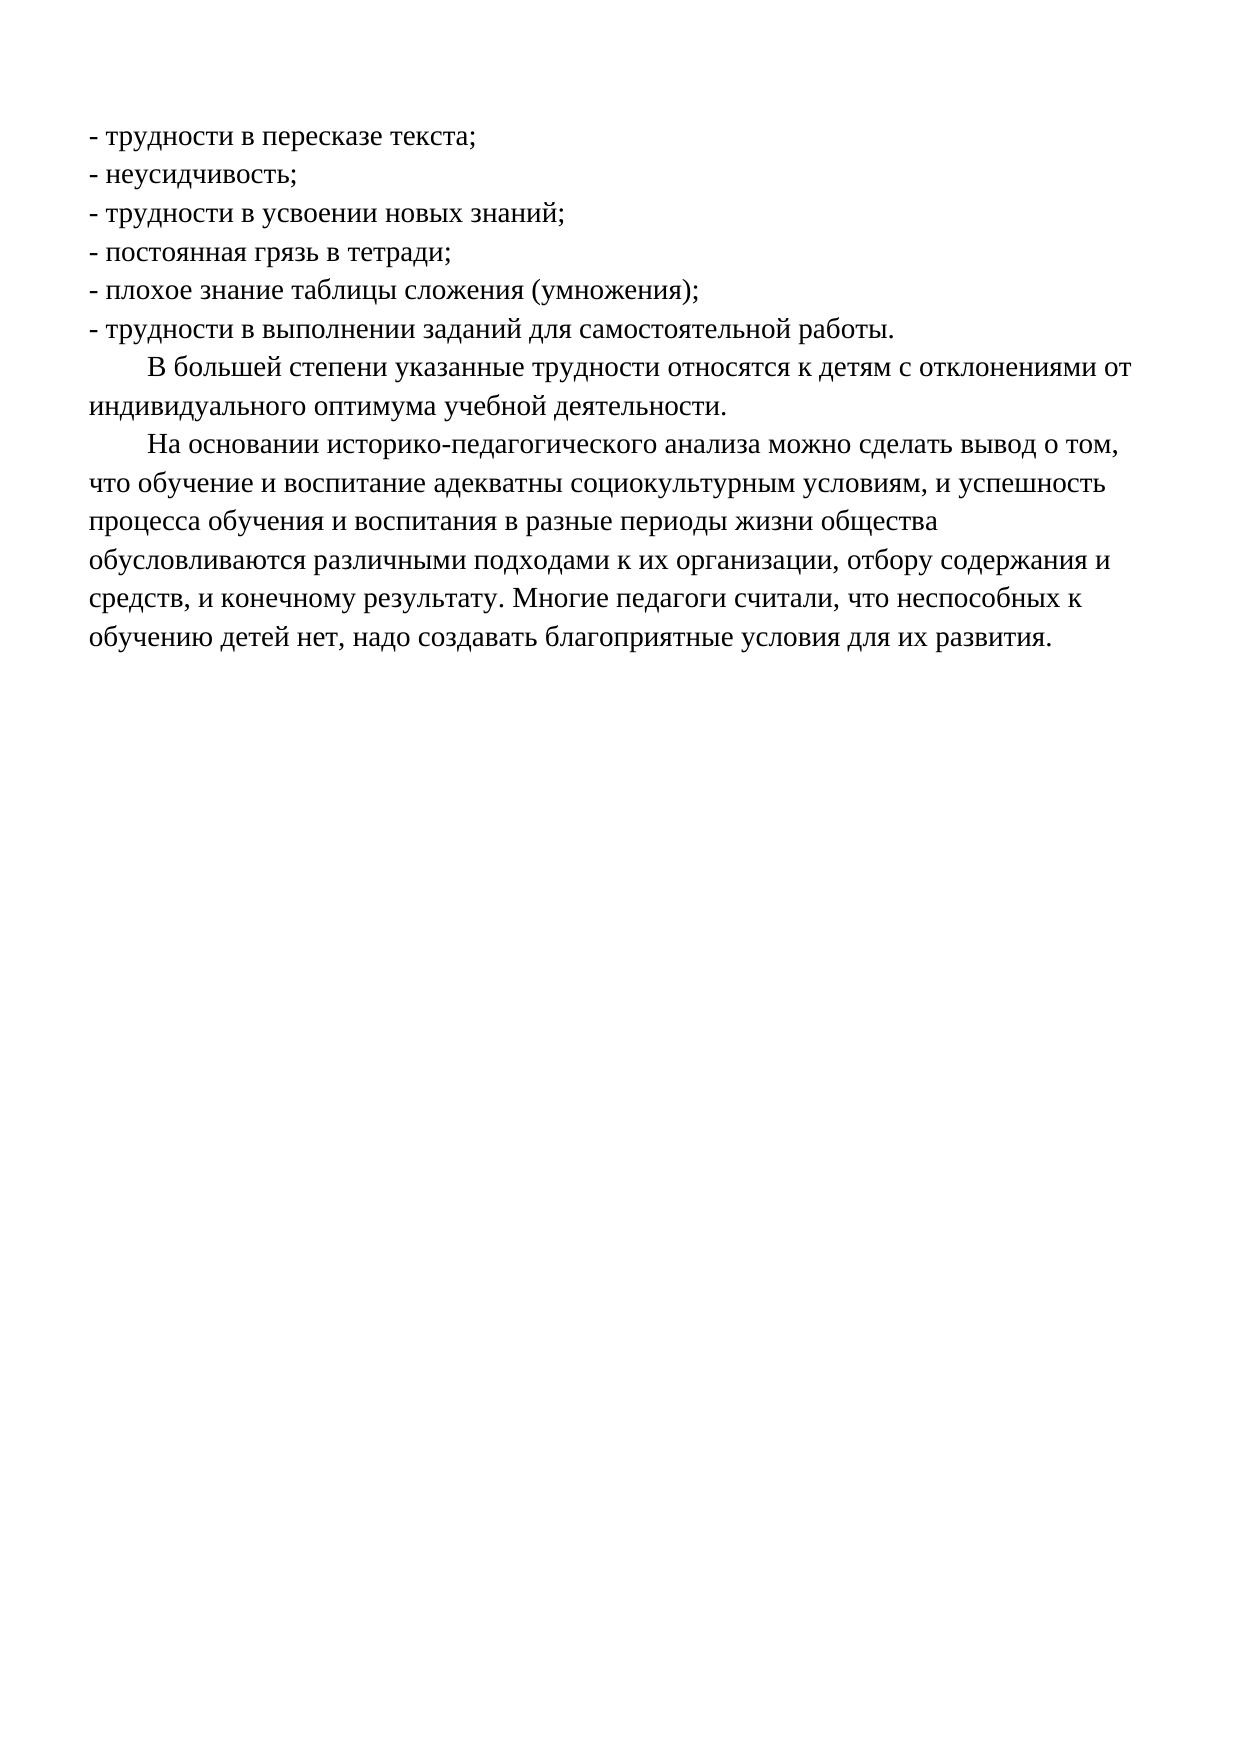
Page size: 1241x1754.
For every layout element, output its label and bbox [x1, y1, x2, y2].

text [88, 118, 1152, 685]
